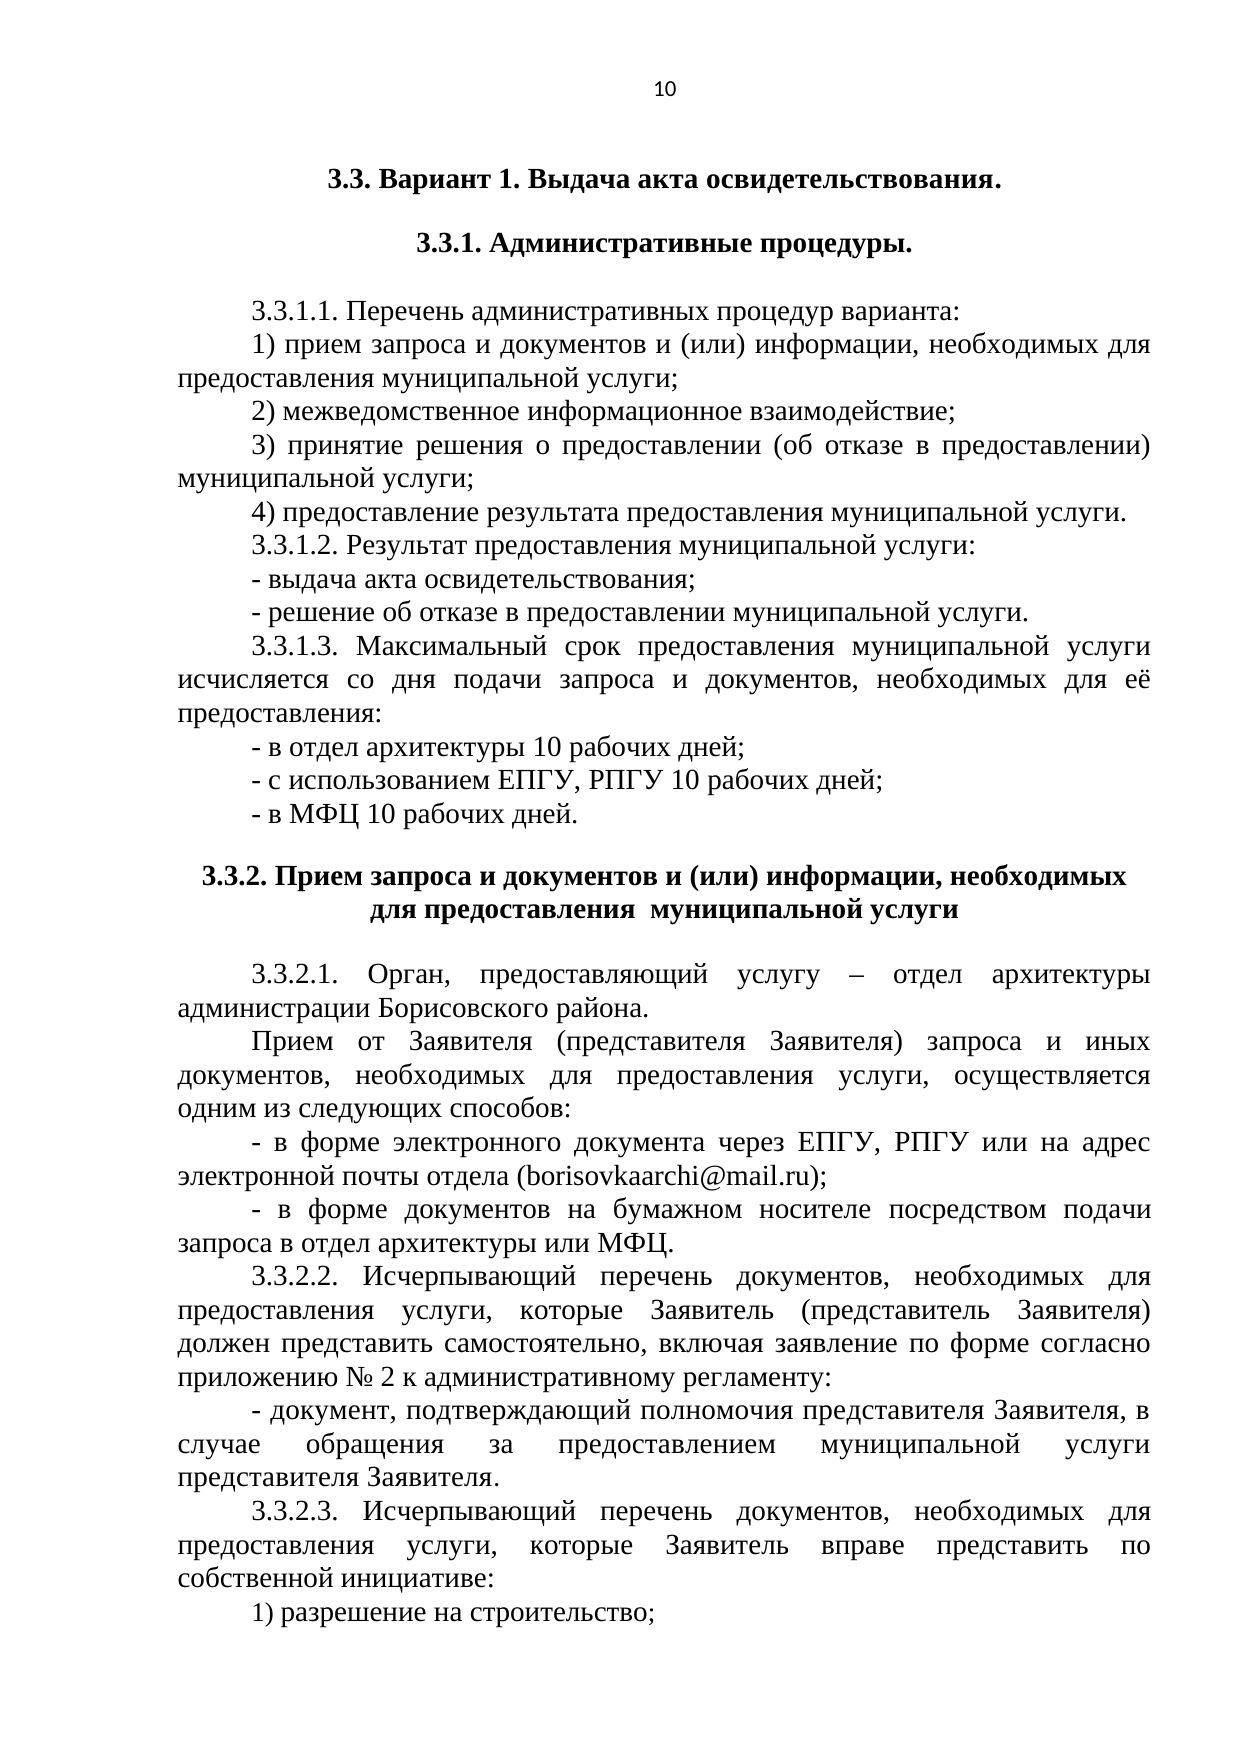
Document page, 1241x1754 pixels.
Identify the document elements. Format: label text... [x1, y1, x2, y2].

text - в МФЦ 10 рабочих дней. [177, 796, 1152, 829]
text - в отдел архитектуры 10 рабочих дней; [177, 729, 1152, 762]
list - документ, подтверждающий полномочия представителя Заявителя, в случае обращения за предоставлением муниципальной услуги представителя Заявителя. [177, 1392, 1152, 1493]
text - решение об отказе в предоставлении муниципальной услуги. [177, 594, 1152, 628]
text - в форме электронного документа через ЕПГУ, РПГУ или на адрес электронной почты отдела (borisovkaarchi@mail.ru); [177, 1124, 1152, 1191]
text - в форме документов на бумажном носителе посредством подачи запроса в отдел архитектуры или МФЦ. [177, 1191, 1152, 1258]
text 3.3.2.1. Орган, предоставляющий услугу – отдел архитектуры администрации Борисовского района. [177, 956, 1152, 1023]
text 3.3.1. Административные процедуры. [177, 226, 1152, 259]
text - с использованием ЕПГУ, РПГУ 10 рабочих дней; [177, 762, 1152, 796]
text 3.3.2.2. Исчерпывающий перечень документов, необходимых для предоставления услуги, которые Заявитель (представитель Заявителя) должен представить самостоятельно, включая заявление по форме согласно приложению № 2 к административному регламенту: [177, 1258, 1152, 1392]
text 3.3.2.3. Исчерпывающий перечень документов, необходимых для предоставления услуги, которые Заявитель вправе представить по собственной инициативе: [177, 1493, 1152, 1594]
text 3.3.1.3. Максимальный срок предоставления муниципальной услуги исчисляется со дня подачи запроса и документов, необходимых для её предоставления: [177, 628, 1152, 729]
text 3.3.1.2. Результат предоставления муниципальной услуги: [177, 527, 1152, 561]
text - выдача акта освидетельствования; [177, 561, 1152, 594]
text 1) прием запроса и документов и (или) информации, необходимых для предоставления муниципальной услуги; [177, 326, 1152, 393]
text Прием от Заявителя (представителя Заявителя) запроса и иных документов, необходимых для предоставления услуги, осуществляется одним из следующих способов: [177, 1023, 1152, 1124]
text 3) принятие решения о предоставлении (об отказе в предоставлении) муниципальной услуги; [177, 427, 1152, 494]
text 3.3. Вариант 1. Выдача акта освидетельствования. [177, 161, 1152, 194]
text 1) разрешение на строительство; [177, 1594, 1152, 1628]
text 3.3.2. Прием запроса и документов и (или) информации, необходимых для предоставления муниципальной услуги [177, 858, 1152, 925]
text 2) межведомственное информационное взаимодействие; [177, 393, 1152, 427]
text 3.3.1.1. Перечень административных процедур варианта: [177, 293, 1152, 326]
text 4) предоставление результата предоставления муниципальной услуги. [177, 494, 1152, 527]
